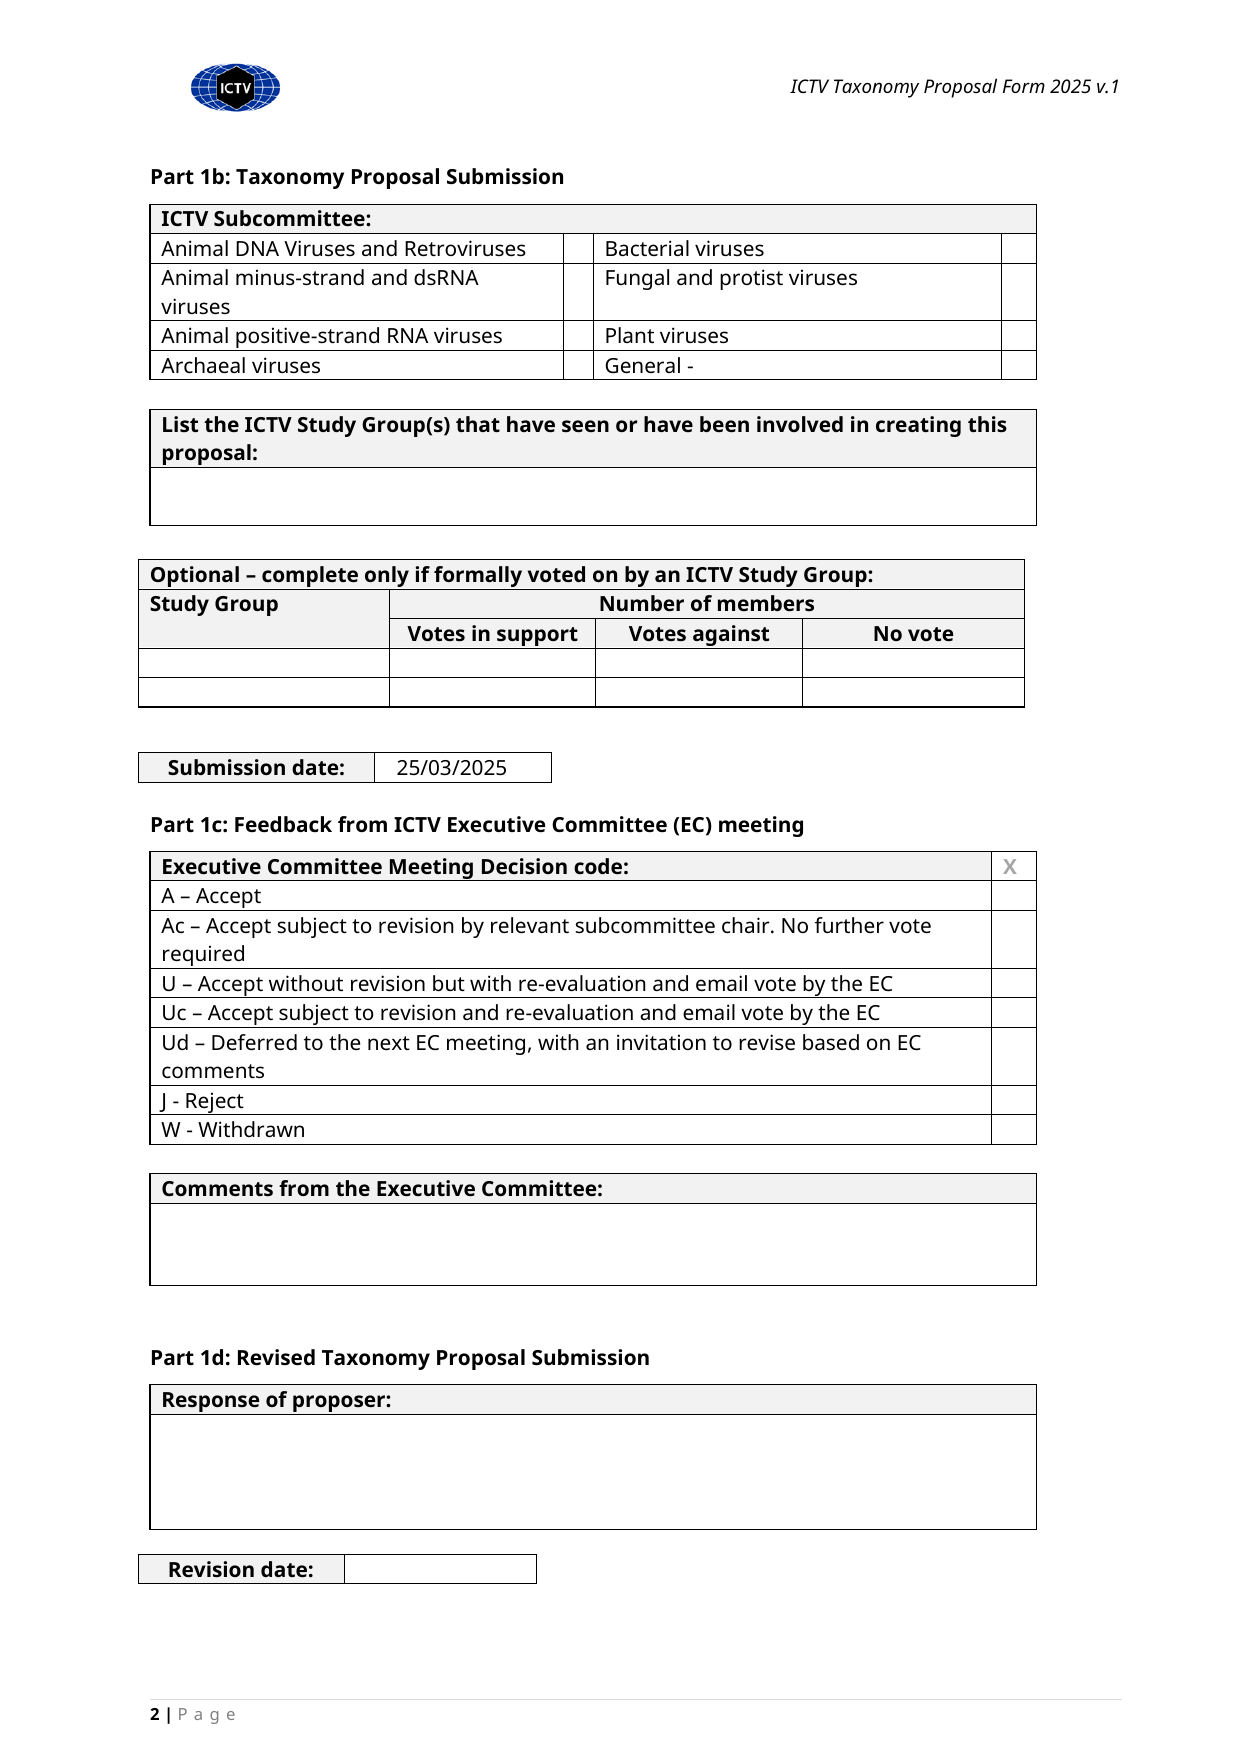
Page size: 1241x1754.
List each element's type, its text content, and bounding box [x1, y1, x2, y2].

table_cell [564, 264, 593, 320]
table_cell [992, 881, 1036, 910]
text Part 1b: Taxonomy Proposal Submission [150, 162, 1122, 191]
table_header [345, 1555, 536, 1583]
table_header Response of proposer: [151, 1385, 1036, 1414]
table_header Executive Committee Meeting Decision code: [151, 852, 991, 880]
table_header Comments from the Executive Committee: [151, 1174, 1036, 1203]
table_header X [992, 852, 1036, 880]
text Part 1d: Revised Taxonomy Proposal Submission [150, 1343, 1122, 1372]
table_cell [1002, 234, 1036, 262]
table_cell [139, 649, 389, 677]
table_cell [803, 678, 1024, 706]
table_header Submission date: [139, 753, 374, 782]
table_cell [390, 649, 595, 677]
table_cell A – Accept [151, 881, 991, 910]
picture [190, 56, 282, 113]
table_cell Votes in support [390, 619, 595, 647]
table_cell Votes against [596, 619, 802, 647]
table_cell [1002, 264, 1036, 320]
table_cell [151, 1204, 1036, 1285]
table_cell [1002, 321, 1036, 350]
table_header ICTV Subcommittee: [151, 205, 1036, 233]
table_cell Study Group [139, 590, 389, 647]
table_cell W - Withdrawn [151, 1115, 991, 1144]
table_header List the ICTV Study Group(s) that have seen or have been involved in creating this proposal: [151, 410, 1036, 467]
table_cell J - Reject [151, 1086, 991, 1114]
table_header Revision date: [139, 1555, 344, 1583]
table_cell Fungal and protist viruses [594, 264, 1001, 320]
table_header Optional – complete only if formally voted on by an ICTV Study Group: [139, 560, 1024, 588]
table_cell U – Accept without revision but with re-evaluation and email vote by the EC [151, 969, 991, 997]
table_cell [992, 1115, 1036, 1144]
table_cell Ac – Accept subject to revision by relevant subcommittee chair. No further vote required [151, 911, 991, 968]
table_cell [992, 969, 1036, 997]
table_cell Uc – Accept subject to revision and re-evaluation and email vote by the EC [151, 998, 991, 1027]
table_cell [1002, 351, 1036, 379]
table_cell No vote [803, 619, 1024, 647]
table_cell [151, 1415, 1036, 1528]
table_cell Archaeal viruses [151, 351, 563, 379]
table_cell [564, 321, 593, 350]
table_cell [564, 234, 593, 262]
text Part 1c: Feedback from ICTV Executive Committee (EC) meeting [150, 810, 1036, 838]
table_cell Animal DNA Viruses and Retroviruses [151, 234, 563, 262]
table_cell General - [594, 351, 1001, 379]
table_cell [803, 649, 1024, 677]
table_cell Number of members [390, 590, 1024, 618]
table_cell [992, 1028, 1036, 1085]
table_cell [564, 351, 593, 379]
table_cell [992, 998, 1036, 1027]
table_cell Animal minus-strand and dsRNA viruses [151, 264, 563, 320]
table_cell [992, 1086, 1036, 1114]
table_cell [151, 468, 1036, 524]
table_cell [992, 911, 1036, 968]
table_cell Plant viruses [594, 321, 1001, 350]
table_cell [390, 678, 595, 706]
table_cell Bacterial viruses [594, 234, 1001, 262]
table_header 25/03/2025 [375, 753, 551, 782]
table_cell Animal positive-strand RNA viruses [151, 321, 563, 350]
table_cell [596, 649, 802, 677]
table_cell [596, 678, 802, 706]
table_cell [139, 678, 389, 706]
table_cell Ud – Deferred to the next EC meeting, with an invitation to revise based on EC comments [151, 1028, 991, 1085]
